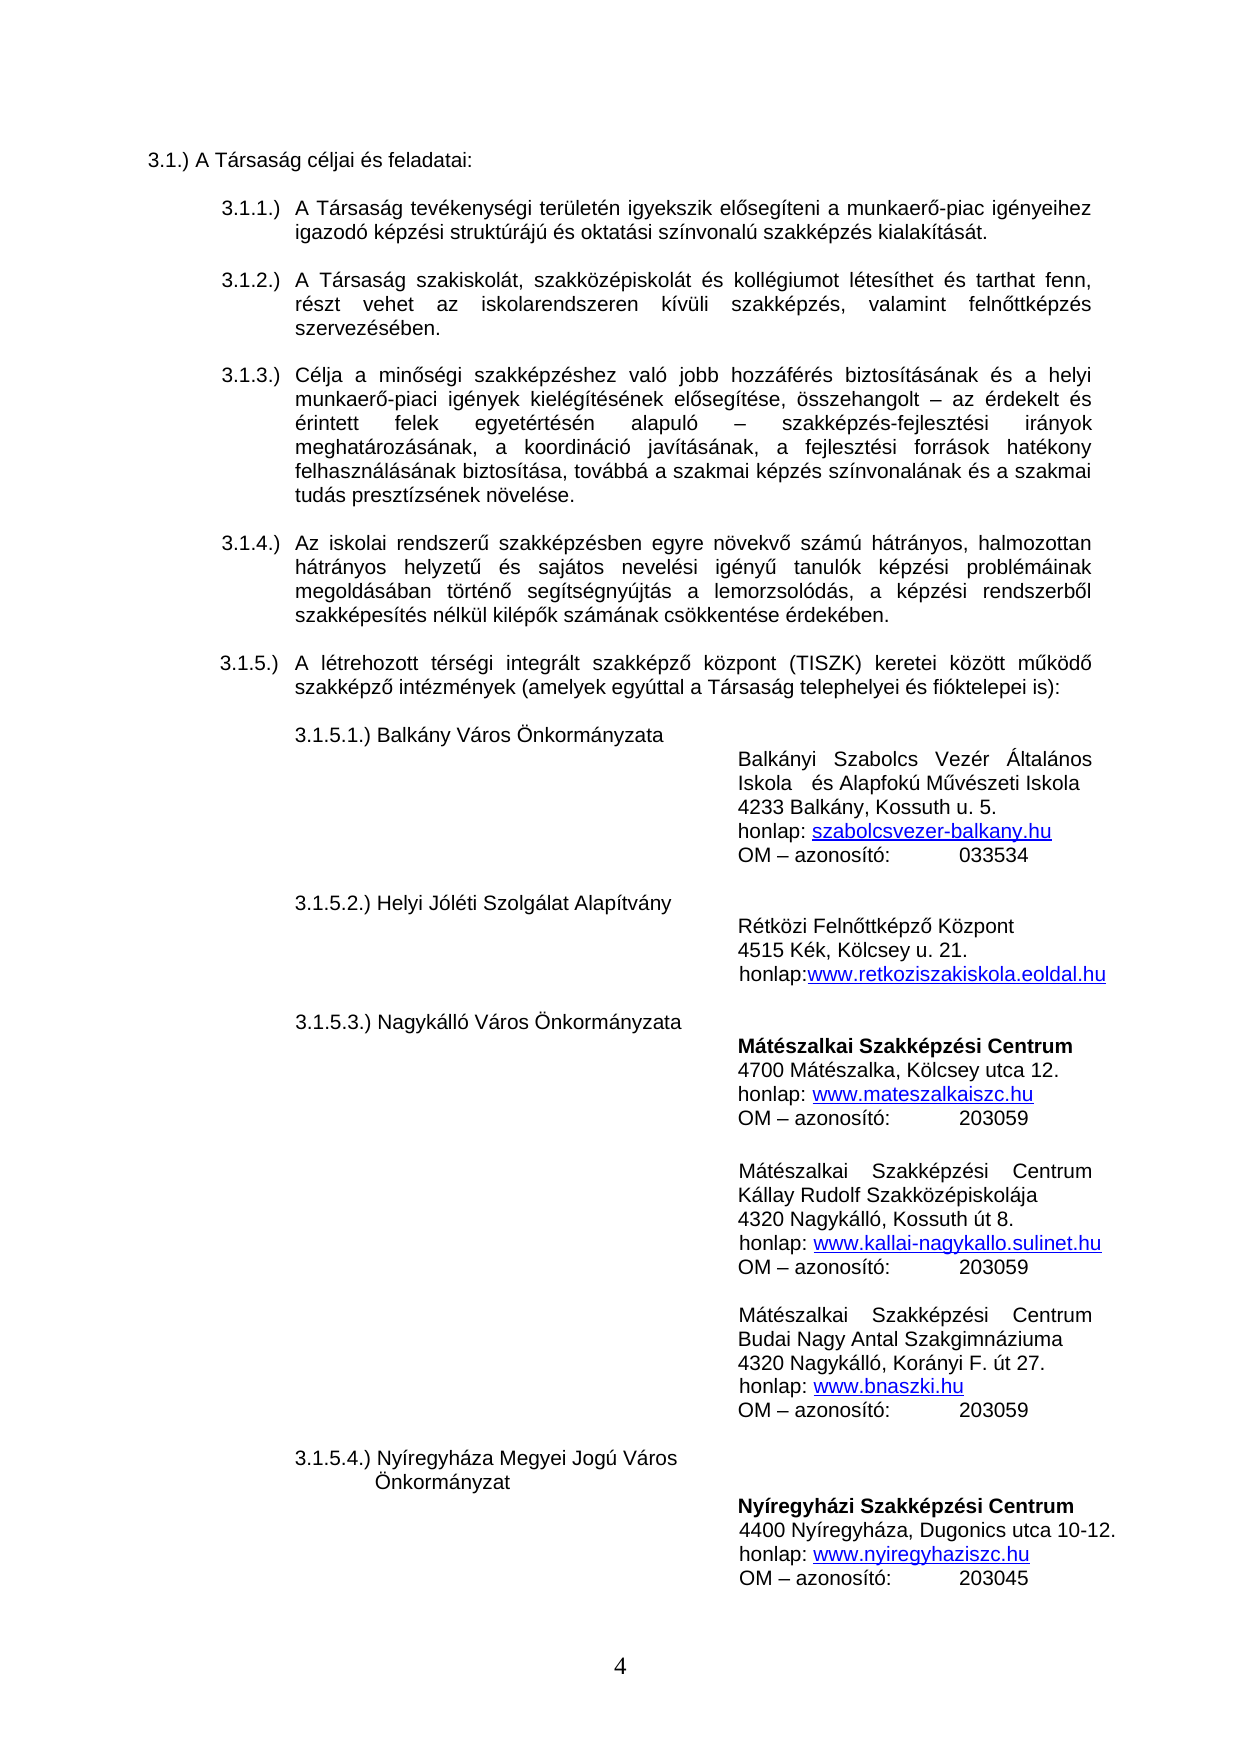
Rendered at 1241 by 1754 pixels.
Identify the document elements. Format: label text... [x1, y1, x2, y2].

text OM – azonosító: 203045 [738, 1566, 1092, 1590]
text 4400 Nyíregyháza, Dugonics utca 10-12. [738, 1518, 1137, 1542]
text 3.1.5.3.) Nagykálló Város Önkormányzata [221, 1010, 1092, 1034]
text 4233 Balkány, Kossuth u. 5. [295, 794, 1092, 818]
text 3.1.) A Társaság céljai és feladatai: [148, 148, 1092, 172]
text 3.1.3.) Célja a minőségi szakképzéshez való jobb hozzáférés biztosításának és a helyi munkaerő-piaci igények kielégítésének elősegítése, összehangolt – az érdekelt és érintett felek egyetértésén alapuló – szakképzés-fejlesztési irányok meghatározásának, a koordináció javításának, a fejlesztési források hatékony felhasználásának biztosítása, továbbá a szakmai képzés színvonalának és a szakmai tudás presztízsének növelése. [221, 363, 1092, 507]
text honlap: www.bnaszki.hu [148, 1374, 1122, 1398]
text Mátészalkai Szakképzési Centrum Kállay Rudolf Szakközépiskolája [738, 1159, 1092, 1207]
text Rétközi Felnőttképző Központ [664, 914, 1092, 938]
text Balkányi Szabolcs Vezér Általános Iskola és Alapfokú Művészeti Iskola [738, 747, 1092, 794]
text OM – azonosító: 203059 [148, 1254, 1092, 1278]
text 4320 Nagykálló, Korányi F. út 27. [664, 1350, 1092, 1374]
text 4320 Nagykálló, Kossuth út 8. [664, 1207, 1092, 1231]
text 4700 Mátészalka, Kölcsey utca 12. [221, 1058, 1092, 1082]
text Nyíregyházi Szakképzési Centrum [148, 1494, 1092, 1518]
text honlap: www.mateszalkaiszc.hu [221, 1082, 1092, 1106]
text OM – azonosító: 033534 [148, 842, 1092, 866]
text 3.1.5.1.) Balkány Város Önkormányzata [294, 723, 1092, 747]
text 3.1.5.) A létrehozott térségi integrált szakképző központ (TISZK) keretei között működő szakképző intézmények (amelyek egyúttal a Társaság telephelyei és fióktelepei is): [219, 651, 1092, 699]
text OM – azonosító: 203059 [148, 1398, 1092, 1422]
text 3.1.5.4.) Nyíregyháza Megyei Jogú Város [294, 1446, 1092, 1470]
text honlap:www.retkoziszakiskola.eoldal.hu [664, 962, 1137, 986]
text honlap: szabolcsvezer-balkany.hu [664, 818, 1092, 842]
text 3.1.5.2.) Helyi Jóléti Szolgálat Alapítvány [294, 890, 1092, 914]
text 3.1.4.) Az iskolai rendszerű szakképzésben egyre növekvő számú hátrányos, halmozottan hátrányos helyzetű és sajátos nevelési igényű tanulók képzési problémáinak megoldásában történő segítségnyújtás a lemorzsolódás, a képzési rendszerből szakképesítés nélkül kilépők számának csökkentése érdekében. [221, 531, 1092, 627]
text honlap: www.kallai-nagykallo.sulinet.hu [148, 1231, 1122, 1254]
text 3.1.1.) A Társaság tevékenységi területén igyekszik elősegíteni a munkaerő-piac igényeihez igazodó képzési struktúrájú és oktatási színvonalú szakképzés kialakítását. [221, 196, 1092, 243]
text 4515 Kék, Kölcsey u. 21. [664, 938, 1092, 962]
text Mátészalkai Szakképzési Centrum [221, 1034, 1092, 1058]
text Önkormányzat [295, 1470, 1092, 1494]
text Mátészalkai Szakképzési Centrum Budai Nagy Antal Szakgimnáziuma [738, 1302, 1092, 1350]
text honlap: www.nyiregyhaziszc.hu [738, 1542, 1092, 1566]
text 3.1.2.) A Társaság szakiskolát, szakközépiskolát és kollégiumot létesíthet és tarthat fenn, részt vehet az iskolarendszeren kívüli szakképzés, valamint felnőttképzés szervezésében. [221, 267, 1092, 339]
text OM – azonosító: 203059 [221, 1106, 1092, 1130]
